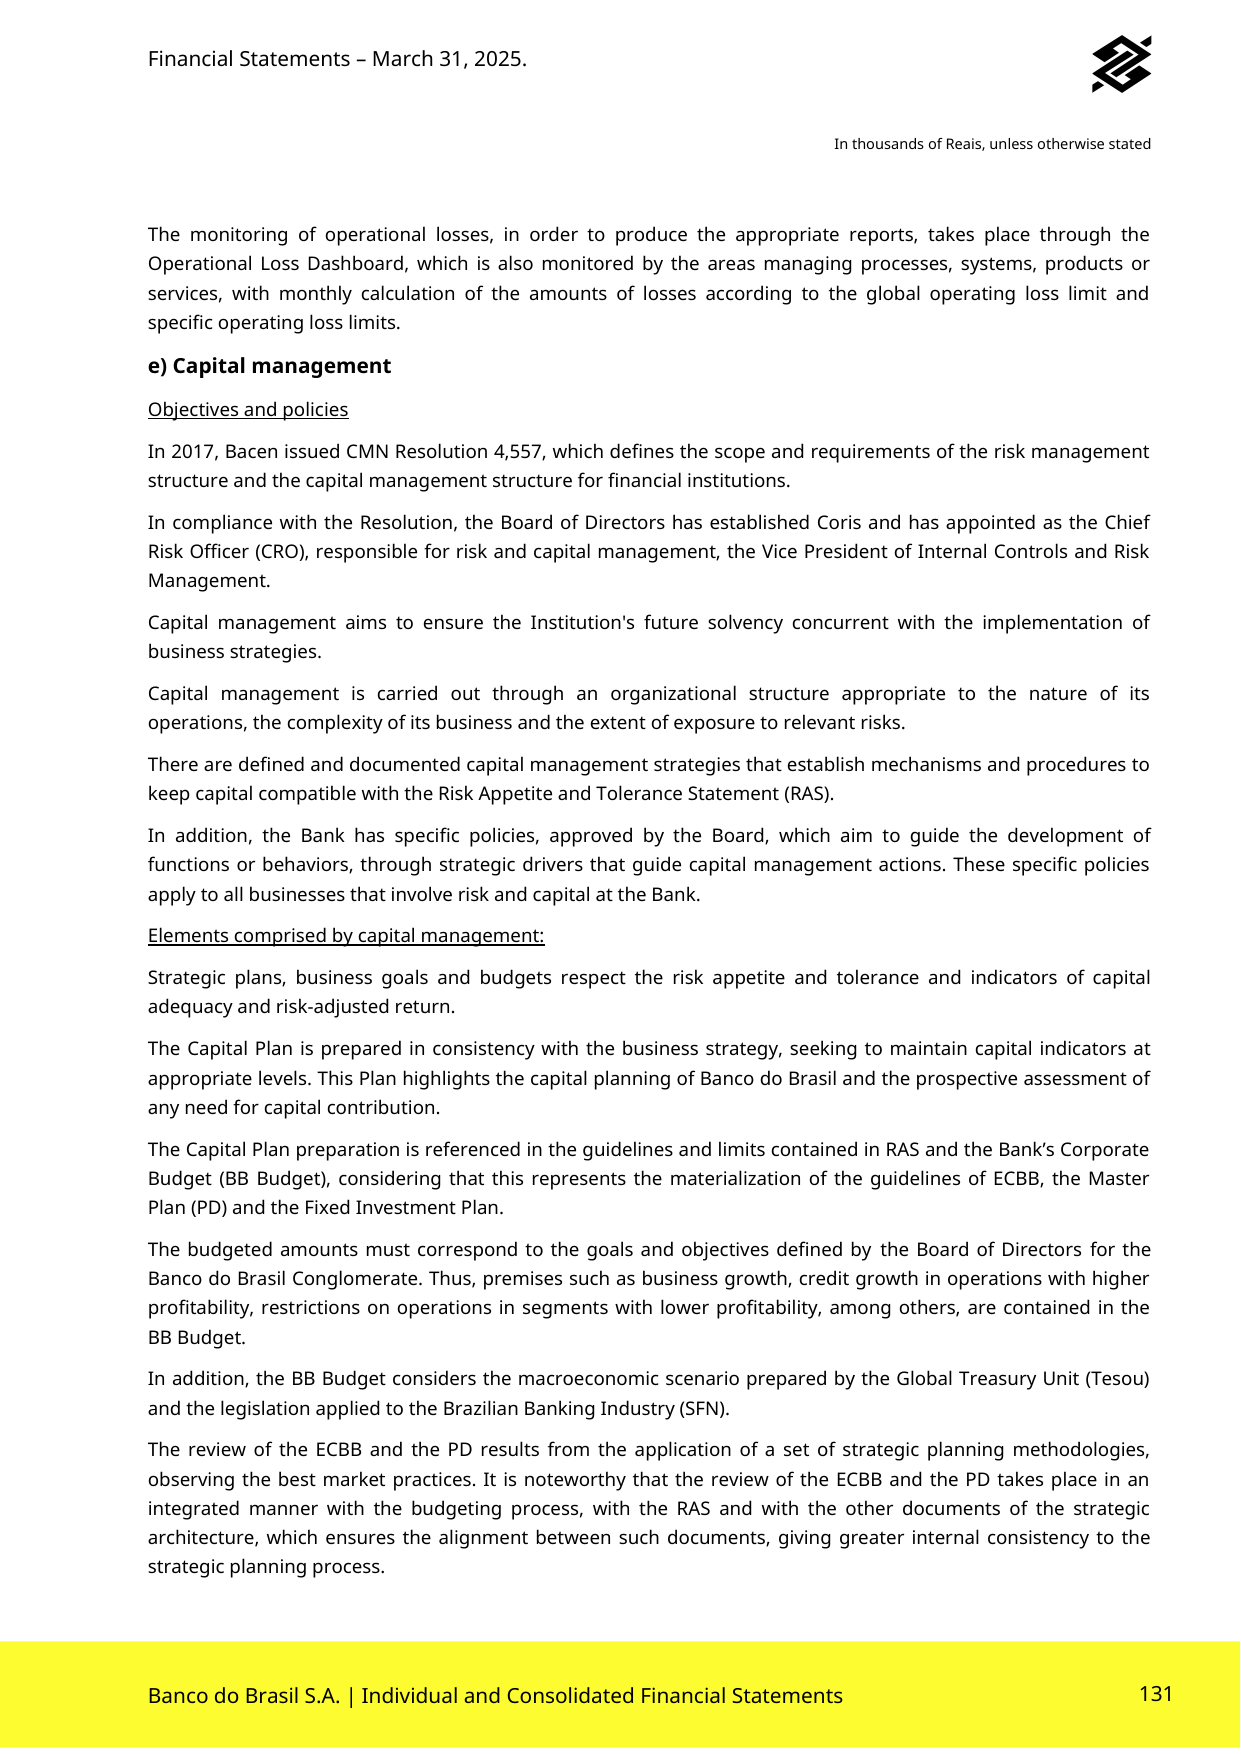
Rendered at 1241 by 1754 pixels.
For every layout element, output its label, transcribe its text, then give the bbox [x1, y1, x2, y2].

text Capital management is carried out through an organizational structure appropriate to the nature of its operations, the complexity of its business and the extent of exposure to relevant risks. [148, 680, 1152, 735]
text In addition, the BB Budget considers the macroeconomic scenario prepared by the Global Treasury Unit (Tesou) and the legislation applied to the Brazilian Banking Industry (SFN). [148, 1366, 1152, 1421]
text Objectives and policies [148, 396, 1152, 422]
text There are defined and documented capital management strategies that establish mechanisms and procedures to keep capital compatible with the Risk Appetite and Tolerance Statement (RAS). [148, 751, 1152, 806]
text In addition, the Bank has specific policies, approved by the Board, which aim to guide the development of functions or behaviors, through strategic drivers that guide capital management actions. These specific policies apply to all businesses that involve risk and capital at the Bank. [148, 822, 1152, 906]
text The Capital Plan is prepared in consistency with the business strategy, seeking to maintain capital indicators at appropriate levels. This Plan highlights the capital planning of Banco do Brasil and the prospective assessment of any need for capital contribution. [148, 1036, 1152, 1119]
text Strategic plans, business goals and budgets respect the risk appetite and tolerance and indicators of capital adequacy and risk-adjusted return. [148, 964, 1152, 1019]
list e) Capital management [148, 351, 1152, 379]
text Capital management aims to ensure the Institution's future solvency concurrent with the implementation of business strategies. [148, 609, 1152, 664]
picture [1092, 35, 1152, 93]
text In 2017, Bacen issued CMN Resolution 4,557, which defines the scope and requirements of the risk management structure and the capital management structure for financial institutions. [148, 438, 1152, 493]
text The Capital Plan preparation is referenced in the guidelines and limits contained in RAS and the Bank’s Corporate Budget (BB Budget), considering that this represents the materialization of the guidelines of ECBB, the Master Plan (PD) and the Fixed Investment Plan. [148, 1136, 1152, 1220]
text The budgeted amounts must correspond to the goals and objectives defined by the Board of Directors for the Banco do Brasil Conglomerate. Thus, premises such as business growth, credit growth in operations with higher profitability, restrictions on operations in segments with lower profitability, among others, are contained in the BB Budget. [148, 1236, 1152, 1349]
text The monitoring of operational losses, in order to produce the appropriate reports, takes place through the Operational Loss Dashboard, which is also monitored by the areas managing processes, systems, products or services, with monthly calculation of the amounts of losses according to the global operating loss limit and specific operating loss limits. [148, 221, 1152, 335]
text Elements comprised by capital management: [148, 923, 1152, 948]
text In compliance with the Resolution, the Board of Directors has established Coris and has appointed as the Chief Risk Officer (CRO), responsible for risk and capital management, the Vice President of Internal Controls and Risk Management. [148, 509, 1152, 593]
text The review of the ECBB and the PD results from the application of a set of strategic planning methodologies, observing the best market practices. It is noteworthy that the review of the ECBB and the PD takes place in an integrated manner with the budgeting process, with the RAS and with the other documents of the strategic architecture, which ensures the alignment between such documents, giving greater internal consistency to the strategic planning process. [148, 1437, 1152, 1579]
